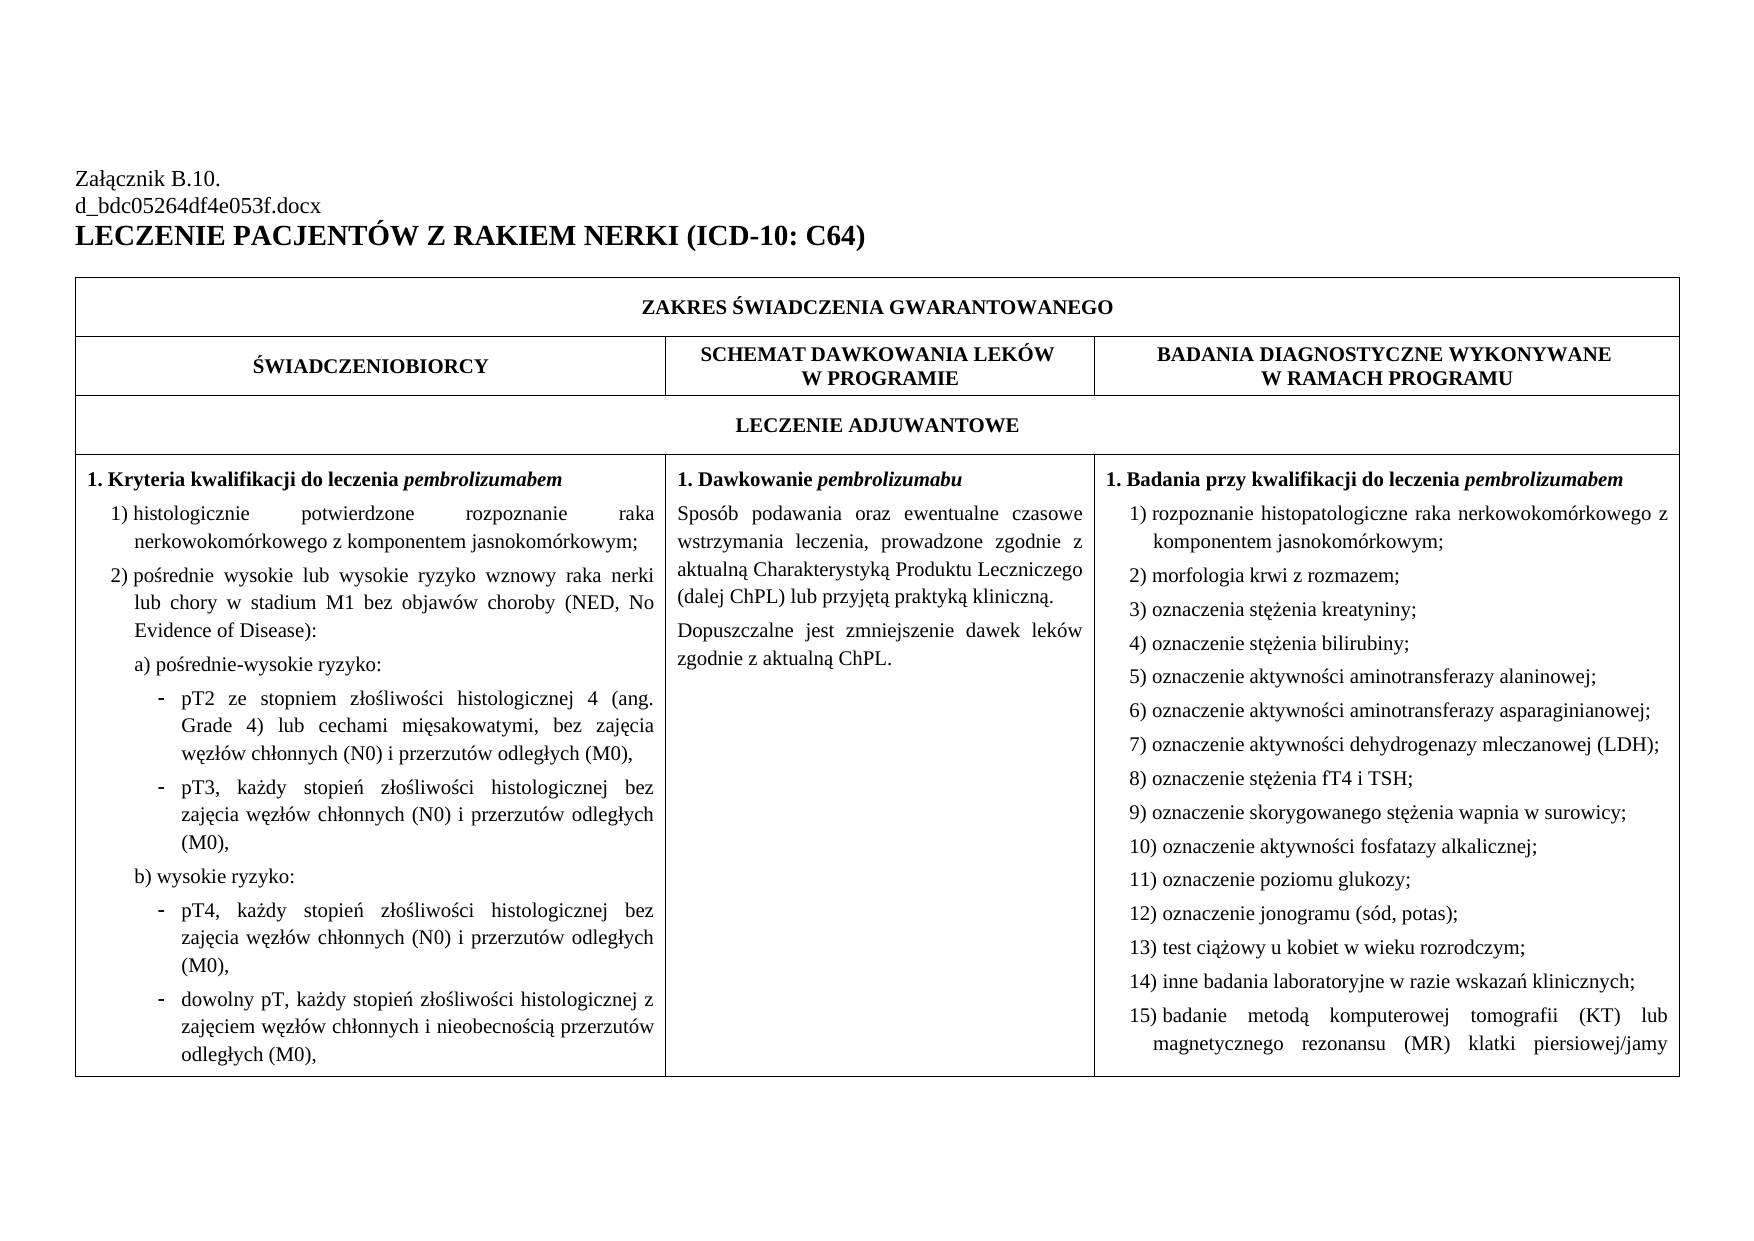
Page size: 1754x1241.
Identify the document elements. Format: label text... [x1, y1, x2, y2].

table_cell BADANIA DIAGNOSTYCZNE WYKONYWANE W RAMACH PROGRAMU [1095, 337, 1679, 395]
table_cell ŚWIADCZENIOBIORCY [76, 337, 665, 395]
text Załącznik B.10. [75, 165, 1679, 192]
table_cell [76, 455, 665, 1076]
table_header ZAKRES ŚWIADCZENIA GWARANTOWANEGO [76, 278, 1679, 336]
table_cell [1095, 455, 1679, 1076]
table_cell SCHEMAT DAWKOWANIA LEKÓW W PROGRAMIE [666, 337, 1094, 395]
table_cell LECZENIE ADJUWANTOWE [76, 396, 1679, 454]
text LECZENIE PACJENTÓW Z RAKIEM NERKI (ICD-10: C64) [75, 218, 1679, 252]
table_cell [666, 455, 1094, 1076]
